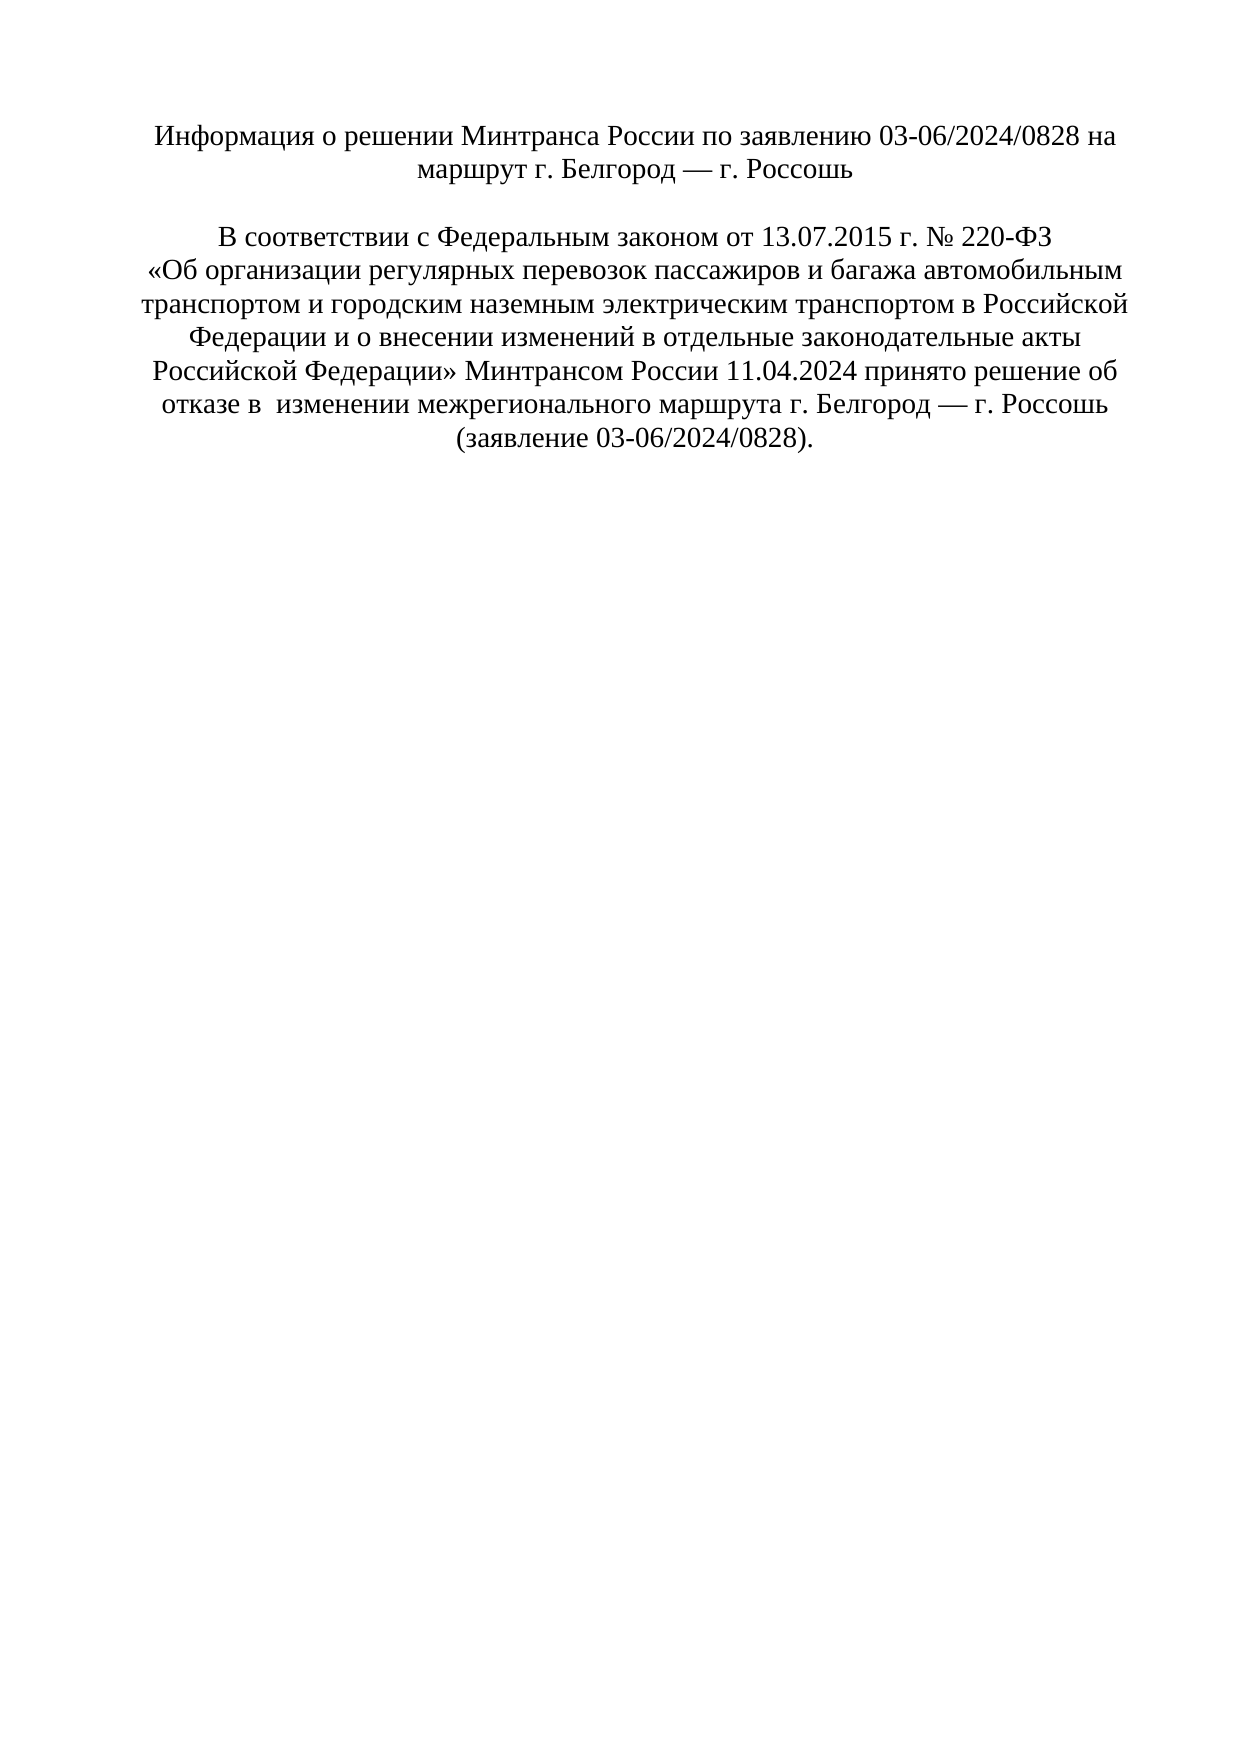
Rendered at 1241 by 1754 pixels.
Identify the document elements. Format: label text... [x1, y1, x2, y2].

text Информация о решении Минтранса России по заявлению 03-06/2024/0828 на маршрут г. Белгород — г. Россошь [118, 118, 1152, 185]
text В соответствии с Федеральным законом от 13.07.2015 г. № 220-ФЗ «Об организации регулярных перевозок пассажиров и багажа автомобильным транспортом и городским наземным электрическим транспортом в Российской Федерации и о внесении изменений в отдельные законодательные акты Российской Федерации» Минтрансом России 11.04.2024 принято решение об отказе в изменении межрегионального маршрута г. Белгород — г. Россошь (заявление 03-06/2024/0828). [118, 219, 1152, 453]
